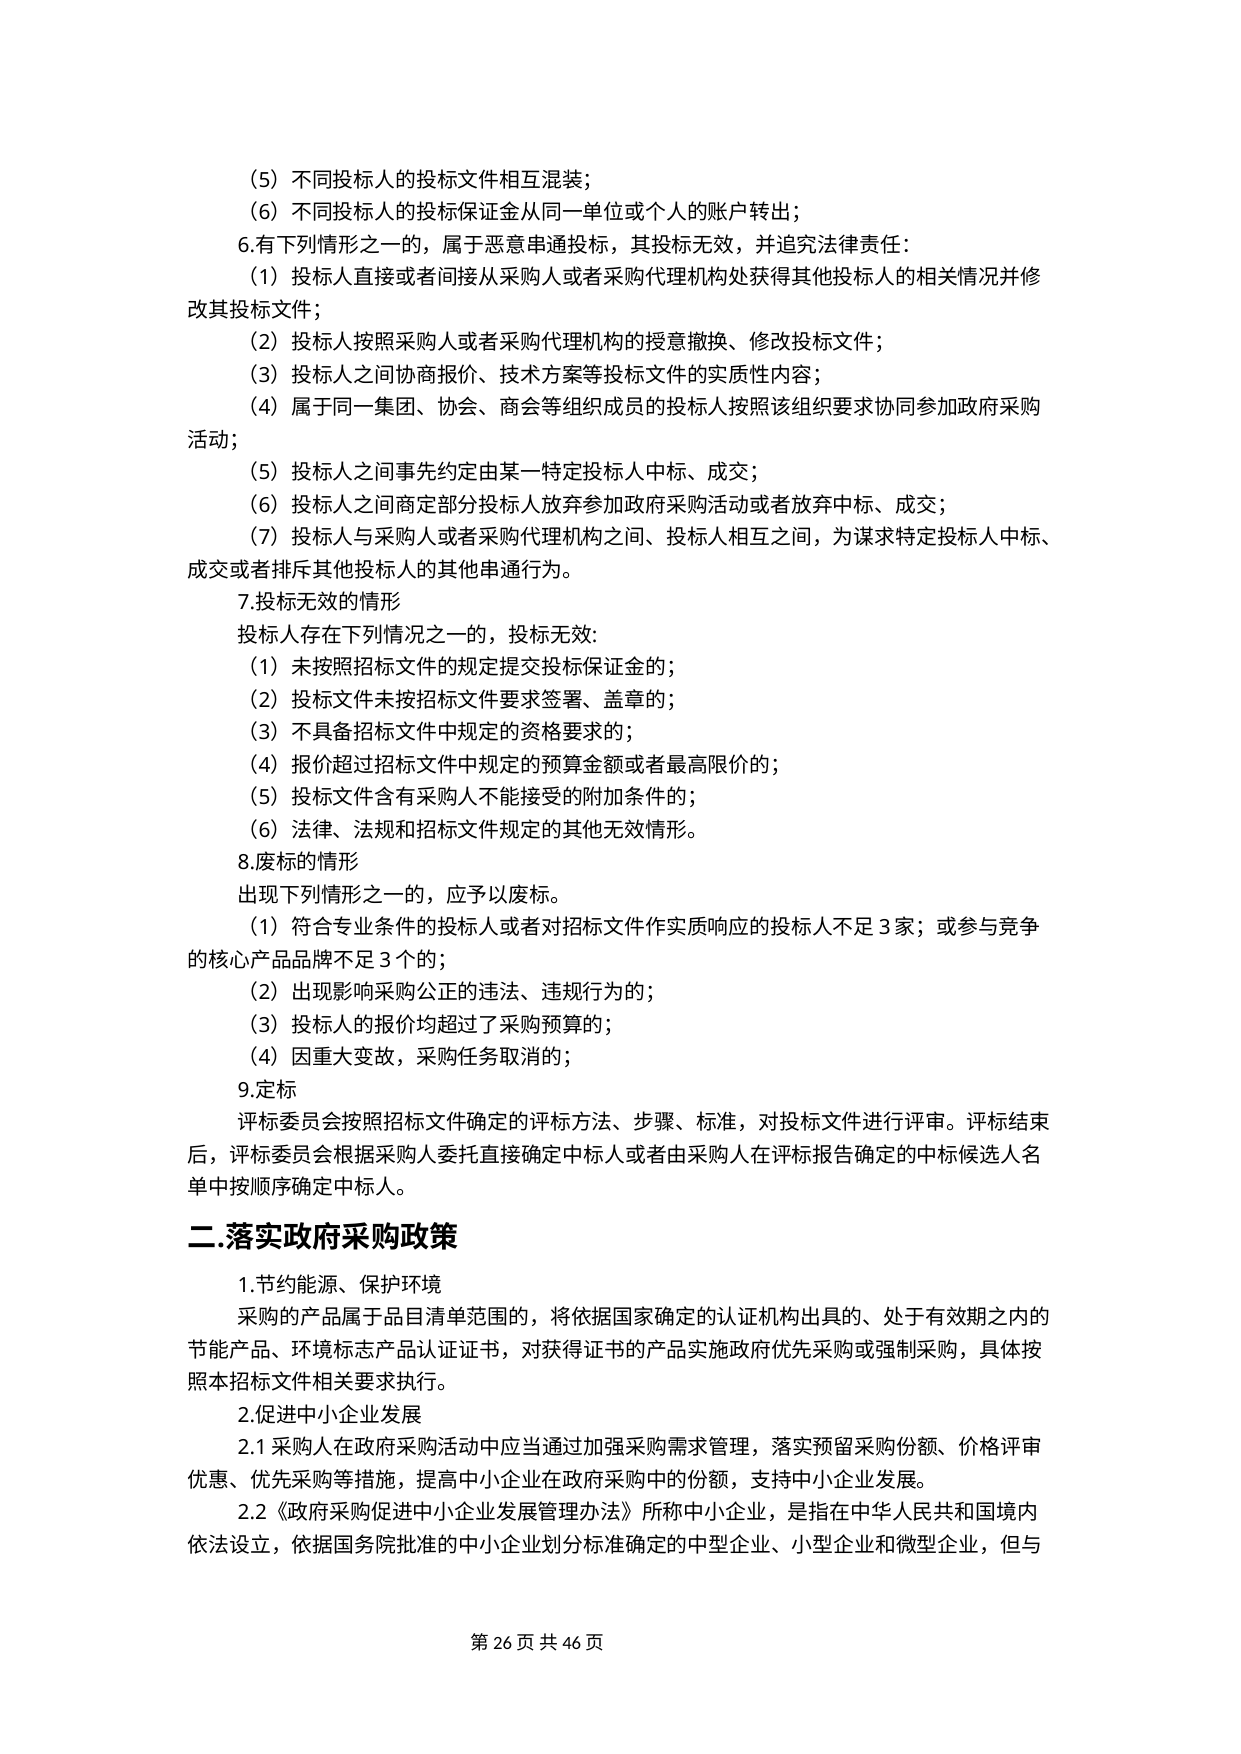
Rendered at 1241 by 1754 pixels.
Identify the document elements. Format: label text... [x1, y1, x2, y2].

text （2）出现影响采购公正的违法、违规行为的； [187, 974, 1053, 1007]
text （4）报价超过招标文件中规定的预算金额或者最高限价的； [187, 747, 1053, 779]
text 出现下列情形之一的，应予以废标。 [187, 877, 1053, 909]
text （6）投标人之间商定部分投标人放弃参加政府采购活动或者放弃中标、成交； [187, 487, 1053, 519]
text （7）投标人与采购人或者采购代理机构之间、投标人相互之间，为谋求特定投标人中标、成交或者排斥其他投标人的其他串通行为。 [187, 519, 1053, 584]
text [187, 1494, 1053, 1559]
text （1）投标人直接或者间接从采购人或者采购代理机构处获得其他投标人的相关情况并修改其投标文件； [187, 259, 1053, 324]
text 投标人存在下列情况之一的，投标无效: [187, 617, 1053, 649]
text 8.废标的情形 [187, 844, 1053, 877]
text （6）法律、法规和招标文件规定的其他无效情形。 [187, 812, 1053, 844]
text （4）属于同一集团、协会、商会等组织成员的投标人按照该组织要求协同参加政府采购活动； [187, 389, 1053, 454]
text （2）投标人按照采购人或者采购代理机构的授意撤换、修改投标文件； [187, 324, 1053, 357]
text 6.有下列情形之一的，属于恶意串通投标，其投标无效，并追究法律责任： [187, 227, 1053, 259]
text 9.定标 [187, 1072, 1053, 1104]
text （5）投标文件含有采购人不能接受的附加条件的； [187, 779, 1053, 812]
text （3）投标人之间协商报价、技术方案等投标文件的实质性内容； [187, 357, 1053, 389]
text 2.促进中小企业发展 [187, 1397, 1053, 1429]
text 7.投标无效的情形 [187, 584, 1053, 617]
text 1.节约能源、保护环境 [187, 1267, 1053, 1299]
text 二.落实政府采购政策 [187, 1202, 1053, 1267]
text （5）投标人之间事先约定由某一特定投标人中标、成交； [187, 454, 1053, 487]
text 评标委员会按照招标文件确定的评标方法、步骤、标准，对投标文件进行评审。评标结束后，评标委员会根据采购人委托直接确定中标人或者由采购人在评标报告确定的中标候选人名单中按顺序确定中标人。 [187, 1104, 1053, 1202]
text （1）符合专业条件的投标人或者对招标文件作实质响应的投标人不足3家；或参与竞争的核心产品品牌不足3个的； [187, 909, 1053, 974]
text 采购的产品属于品目清单范围的，将依据国家确定的认证机构出具的、处于有效期之内的节能产品、环境标志产品认证证书，对获得证书的产品实施政府优先采购或强制采购，具体按照本招标文件相关要求执行。 [187, 1299, 1053, 1397]
text （6）不同投标人的投标保证金从同一单位或个人的账户转出； [187, 194, 1053, 227]
text （5）不同投标人的投标文件相互混装； [187, 162, 1053, 194]
text （4）因重大变故，采购任务取消的； [187, 1039, 1053, 1072]
text 2.1采购人在政府采购活动中应当通过加强采购需求管理，落实预留采购份额、价格评审优惠、优先采购等措施，提高中小企业在政府采购中的份额，支持中小企业发展。 [187, 1429, 1053, 1494]
text （3）投标人的报价均超过了采购预算的； [187, 1007, 1053, 1039]
text （2）投标文件未按招标文件要求签署、盖章的； [187, 682, 1053, 714]
text （3）不具备招标文件中规定的资格要求的； [187, 714, 1053, 747]
text （1）未按照招标文件的规定提交投标保证金的； [187, 649, 1053, 682]
